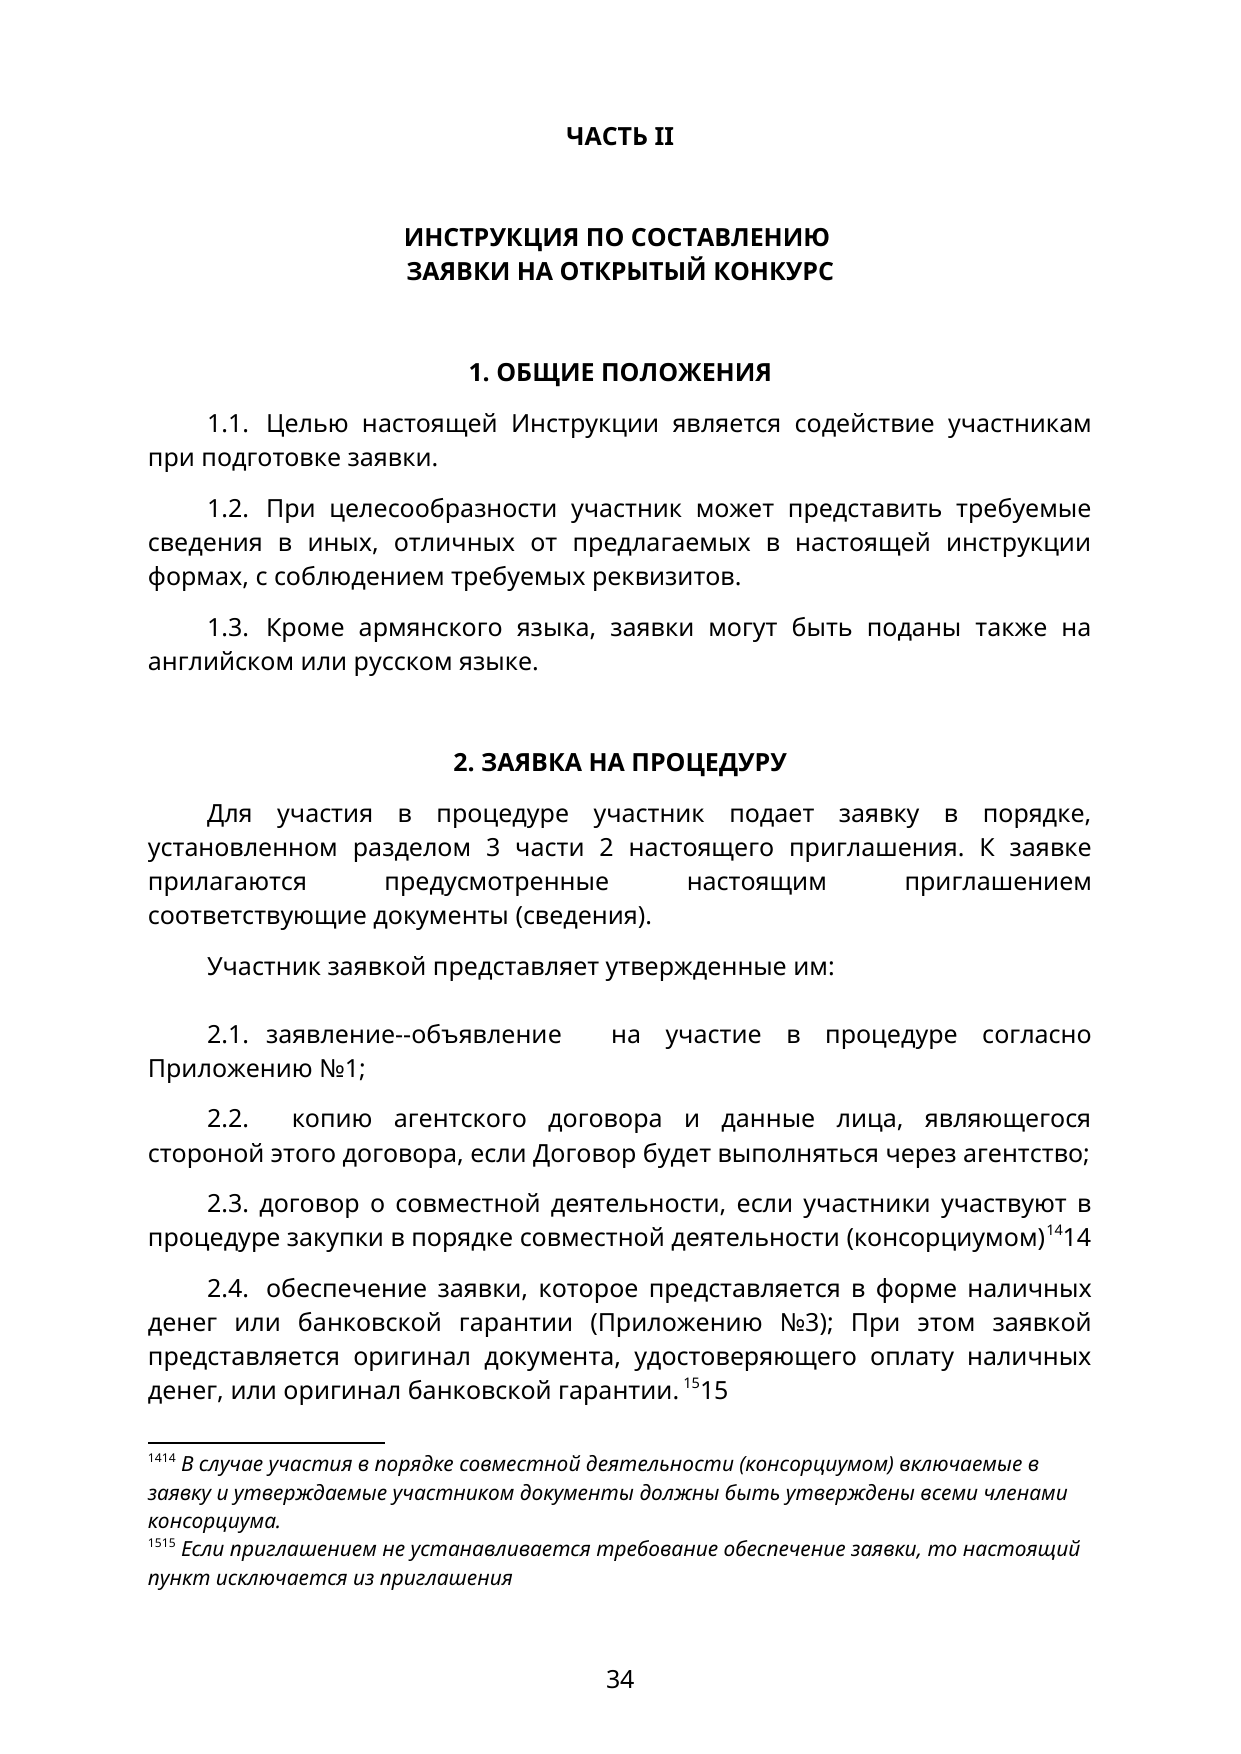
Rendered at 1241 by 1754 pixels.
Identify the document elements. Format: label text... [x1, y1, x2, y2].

text 1.1. Целью настоящей Инструкции является содействие участникам при подготовке заявки. [148, 406, 1092, 474]
text 2. ЗАЯВКА НА ПРОЦЕДУРУ [148, 745, 1092, 779]
text 1. ОБЩИЕ ПОЛОЖЕНИЯ [148, 355, 1092, 389]
text 2.2. копию агентского договора и данные лица, являющегося стороной этого договора, если Договор будет выполняться через агентство; [148, 1101, 1092, 1169]
text Участник заявкой представляет утвержденные им: [148, 949, 1092, 983]
text ЧАСТЬ II [148, 118, 1092, 152]
text 1.2. При целесообразности участник может представить требуемые сведения в иных, отличных от предлагаемых в настоящей инструкции формах, с соблюдением требуемых реквизитов. [148, 491, 1092, 593]
text 2.1. заявление--объявлениe на участие в процедуре согласно Приложению №1; [148, 1016, 1092, 1084]
text Для участия в процедуре участник подает заявку в порядке, установленном разделом 3 части 2 настоящего приглашения. К заявке прилагаются предусмотренные настоящим приглашением соответствующие документы (сведения). [148, 796, 1092, 932]
text 1.3. Кроме армянского языка, заявки могут быть поданы также на английском или русском языке. [148, 609, 1092, 678]
text 2.4. обеспечение заявки, которое представляется в форме наличных денег или банковской гарантии (Приложению №3); При этом заявкой представляется оригинал документа, удостоверяющего оплату наличных денег, или оригинал банковской гарантии. 15 [148, 1271, 1092, 1407]
text ИНСТРУКЦИЯ ПО СОСТАВЛЕНИЮ ЗАЯВКИ НА ОТКРЫТЫЙ КОНКУРС [148, 219, 1092, 288]
text 2.3. договор о совместной деятельности, если участники участвуют в процедуре закупки в порядке совместной деятельности (консорциумом)14 [148, 1186, 1092, 1254]
